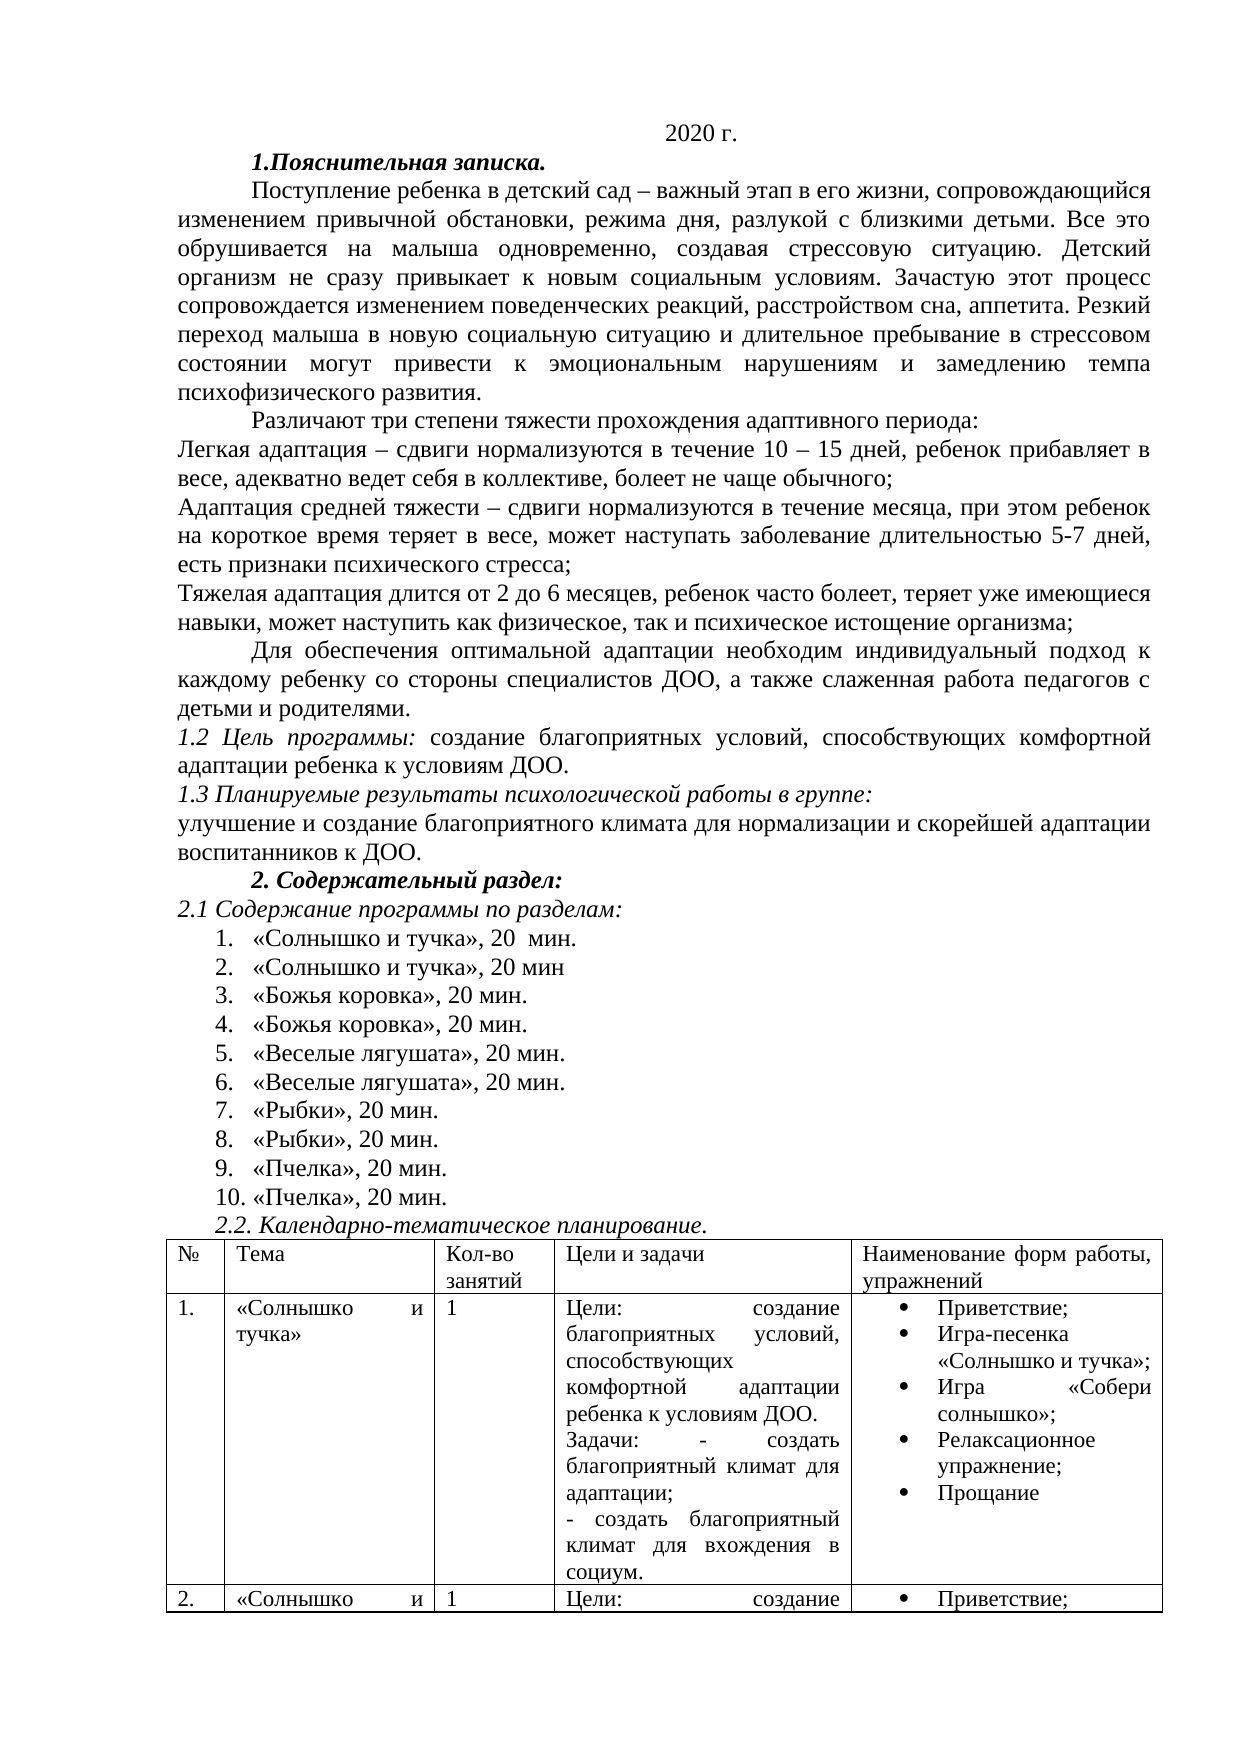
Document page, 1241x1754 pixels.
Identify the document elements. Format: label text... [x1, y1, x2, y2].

list «Рыбки», 20 мин. [215, 1096, 1152, 1124]
table_header Кол-во занятий [435, 1240, 554, 1293]
table_cell 1 [435, 1294, 554, 1584]
table_cell 1 [435, 1585, 554, 1611]
text 1.Пояснительная записка. [177, 147, 1152, 176]
list «Веселые лягушата», 20 мин. [215, 1067, 1152, 1096]
list «Солнышко и тучка», 20 мин. [215, 923, 1152, 952]
table_cell «Солнышко и тучка» [225, 1294, 434, 1584]
text 2.1 Содержание программы по разделам: [177, 894, 1152, 923]
list «Солнышко и тучка», 20 мин [215, 952, 1152, 981]
text 2.2. Календарно-тематическое планирование. [215, 1211, 1152, 1239]
text 1.3 Планируемые результаты психологической работы в группе: [177, 779, 1152, 808]
table_cell 1. [167, 1294, 224, 1584]
text Для обеспечения оптимальной адаптации необходим индивидуальный подход к каждому ребенку со стороны специалистов ДОО, а также слаженная работа педагогов с детьми и родителями. [177, 636, 1152, 722]
text Различают три степени тяжести прохождения адаптивного периода: [177, 406, 1152, 434]
text 1.2 Цель программы: создание благоприятных условий, способствующих комфортной адаптации ребенка к условиям ДОО. [177, 722, 1152, 779]
list «Веселые лягушата», 20 мин. [215, 1038, 1152, 1067]
table_header Цели и задачи [555, 1240, 851, 1293]
table_cell «Солнышко и тучка» [225, 1585, 434, 1611]
text Тяжелая адаптация длится от 2 до 6 месяцев, ребенок часто болеет, теряет уже имеющиеся навыки, может наступить как физическое, так и психическое истощение организма; [177, 578, 1152, 636]
text Поступление ребенка в детский сад – важный этап в его жизни, сопровождающийся изменением привычной обстановки, режима дня, разлукой с близкими детьми. Все это обрушивается на малыша одновременно, создавая стрессовую ситуацию. Детский организм не сразу привыкает к новым социальным условиям. Зачастую этот процесс сопровождается изменением поведенческих реакций, расстройством сна, аппетита. Резкий переход малыша в новую социальную ситуацию и длительное пребывание в стрессовом состоянии могут привести к эмоциональным нарушениям и замедлению темпа психофизического развития. [177, 176, 1152, 406]
list «Божья коровка», 20 мин. [215, 1009, 1152, 1038]
list «Пчелка», 20 мин. [215, 1182, 1152, 1211]
text улучшение и создание благоприятного климата для нормализации и скорейшей адаптации воспитанников к ДОО. [177, 808, 1152, 866]
text 2. Содержательный раздел: [177, 866, 1152, 894]
table_header № [167, 1240, 224, 1293]
list «Пчелка», 20 мин. [215, 1153, 1152, 1182]
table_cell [852, 1585, 1162, 1611]
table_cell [555, 1585, 851, 1611]
text Адаптация средней тяжести – сдвиги нормализуются в течение месяца, при этом ребенок на короткое время теряет в весе, может наступать заболевание длительностью 5-7 дней, есть признаки психического стресса; [177, 492, 1152, 578]
list «Рыбки», 20 мин. [215, 1124, 1152, 1153]
text 2020 г. [177, 118, 1152, 147]
text Легкая адаптация – сдвиги нормализуются в течение 10 – 15 дней, ребенок прибавляет в весе, адекватно ведет себя в коллективе, болеет не чаще обычного; [177, 434, 1152, 492]
table_header Наименование форм работы, упражнений [852, 1240, 1162, 1293]
table_header Тема [225, 1240, 434, 1293]
list «Божья коровка», 20 мин. [215, 981, 1152, 1009]
table_cell Приветствие; Игра-песенка «Солнышко и тучка»; Игра «Собери солнышко»; Релаксационное упражнение; Прощание [852, 1294, 1162, 1584]
table_cell 2. [167, 1585, 224, 1611]
